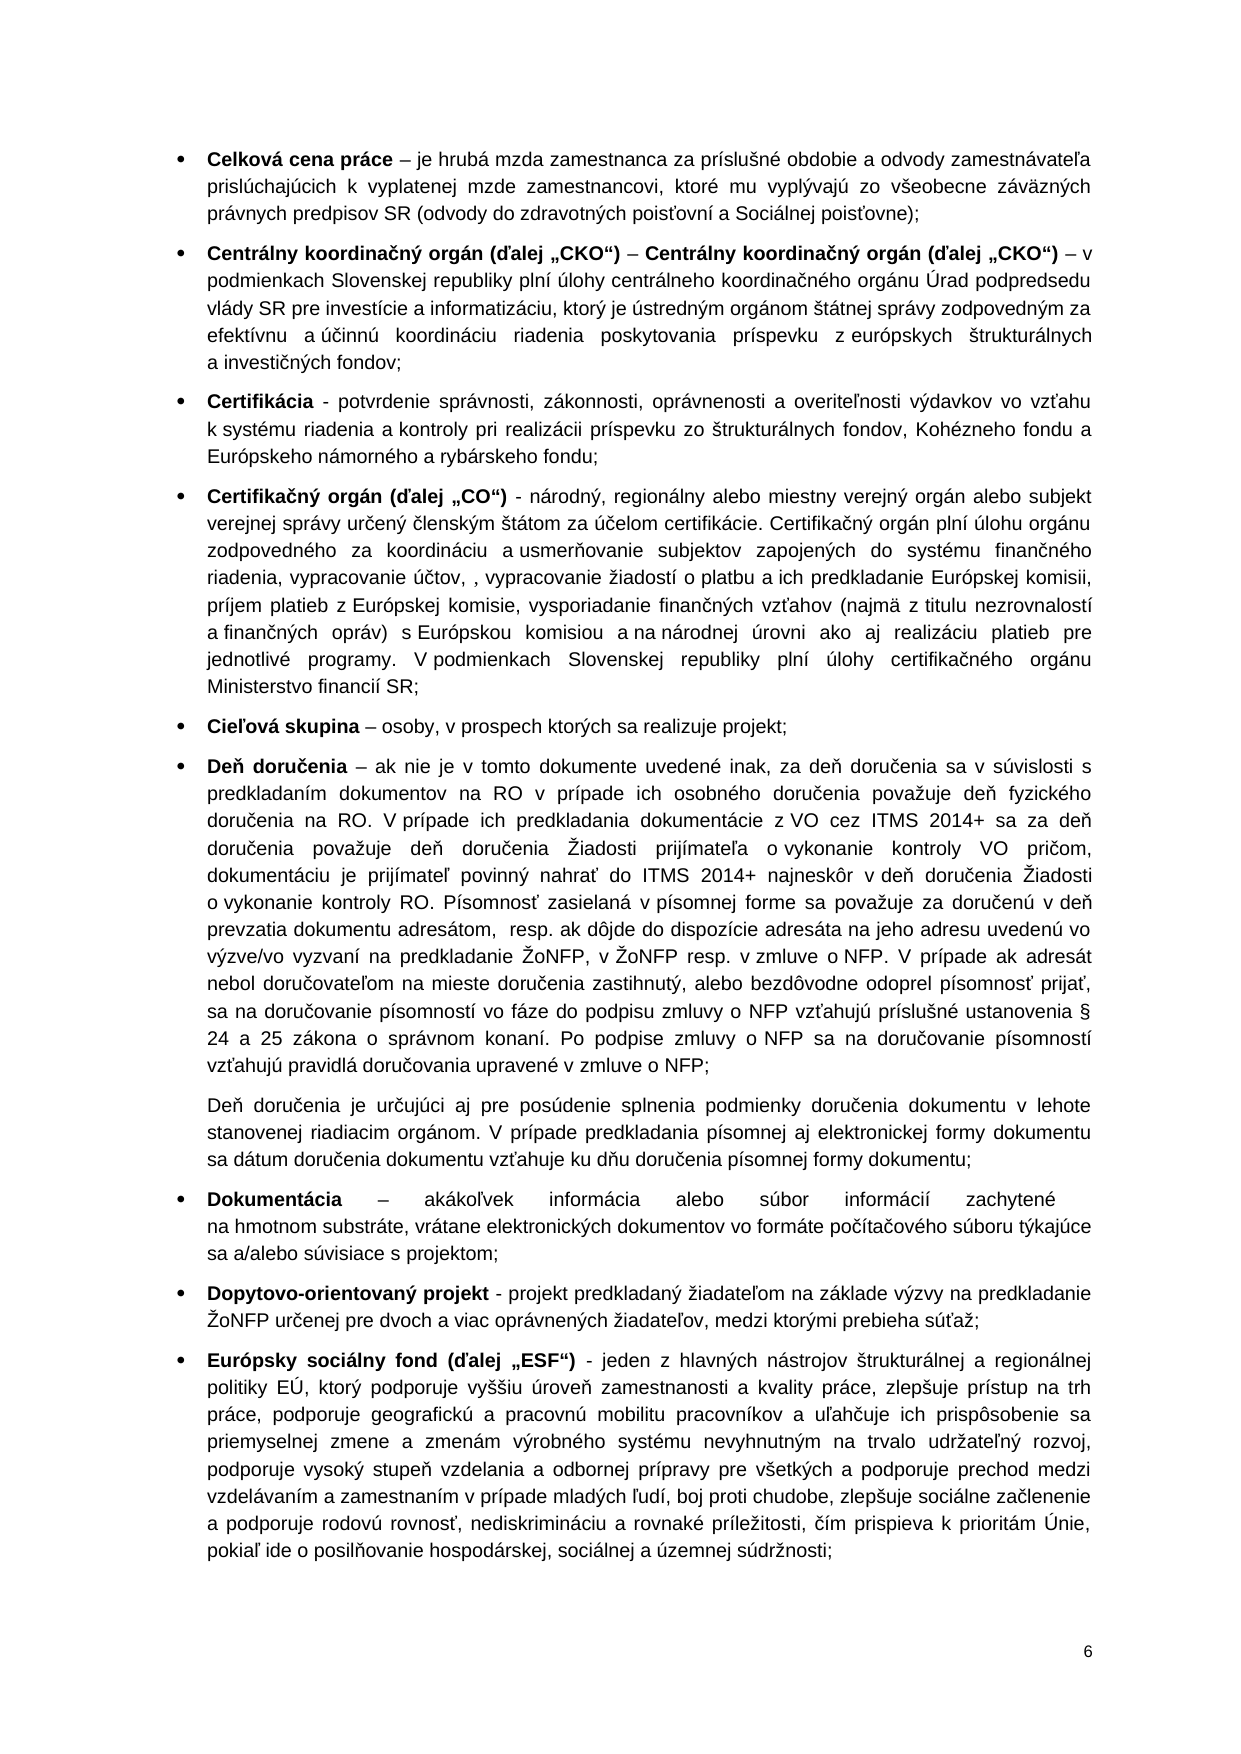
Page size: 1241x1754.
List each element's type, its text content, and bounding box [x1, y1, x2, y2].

text Dokumentácia – akákoľvek informácia alebo súbor informácií zachytené na hmotnom substráte, vrátane elektronických dokumentov vo formáte počítačového súboru týkajúce sa a/alebo súvisiace s projektom; [177, 1188, 1092, 1265]
text Certifikácia - potvrdenie správnosti, zákonnosti, oprávnenosti a overiteľnosti výdavkov vo vzťahu k systému riadenia a kontroly pri realizácii príspevku zo štrukturálnych fondov, Kohézneho fondu a Európskeho námorného a rybárskeho fondu; [177, 390, 1092, 468]
list Deň doručenia je určujúci aj pre posúdenie splnenia podmienky doručenia dokumentu v lehote stanovenej riadiacim orgánom. V prípade predkladania písomnej aj elektronickej formy dokumentu sa dátum doručenia dokumentu vzťahuje ku dňu doručenia písomnej formy dokumentu; [207, 1093, 1092, 1171]
text Certifikačný orgán (ďalej „CO“) - národný, regionálny alebo miestny verejný orgán alebo subjekt verejnej správy určený členským štátom za účelom certifikácie. Certifikačný orgán plní úlohu orgánu zodpovedného za koordináciu a usmerňovanie subjektov zapojených do systému finančného riadenia, vypracovanie účtov, , vypracovanie žiadostí o platbu a ich predkladanie Európskej komisii, príjem platieb z Európskej komisie, vysporiadanie finančných vzťahov (najmä z titulu nezrovnalostí a finančných opráv) s Európskou komisiou a na národnej úrovni ako aj realizáciu platieb pre jednotlivé programy. V podmienkach Slovenskej republiky plní úlohy certifikačného orgánu Ministerstvo financií SR; [177, 484, 1092, 698]
text Deň doručenia – ak nie je v tomto dokumente uvedené inak, za deň doručenia sa v súvislosti s predkladaním dokumentov na RO v prípade ich osobného doručenia považuje deň fyzického doručenia na RO. V prípade ich predkladania dokumentácie z VO cez ITMS 2014+ sa za deň doručenia považuje deň doručenia Žiadosti prijímateľa o vykonanie kontroly VO pričom, dokumentáciu je prijímateľ povinný nahrať do ITMS 2014+ najneskôr v deň doručenia Žiadosti o vykonanie kontroly RO. Písomnosť zasielaná v písomnej forme sa považuje za doručenú v deň prevzatia dokumentu adresátom, resp. ak dôjde do dispozície adresáta na jeho adresu uvedenú vo výzve/vo vyzvaní na predkladanie ŽoNFP, v ŽoNFP resp. v zmluve o NFP. V prípade ak adresát nebol doručovateľom na mieste doručenia zastihnutý, alebo bezdôvodne odoprel písomnosť prijať, sa na doručovanie písomností vo fáze do podpisu zmluvy o NFP vzťahujú príslušné ustanovenia § 24 a 25 zákona o správnom konaní. Po podpise zmluvy o NFP sa na doručovanie písomností vzťahujú pravidlá doručovania upravené v zmluve o NFP; [177, 755, 1092, 1077]
text Dopytovo-orientovaný projekt - projekt predkladaný žiadateľom na základe výzvy na predkladanie ŽoNFP určenej pre dvoch a viac oprávnených žiadateľov, medzi ktorými prebieha súťaž; [177, 1282, 1092, 1332]
text Cieľová skupina – osoby, v prospech ktorých sa realizuje projekt; [177, 715, 1092, 738]
text Celková cena práce – je hrubá mzda zamestnanca za príslušné obdobie a odvody zamestnávateľa prislúchajúcich k vyplatenej mzde zamestnancovi, ktoré mu vyplývajú zo všeobecne záväzných právnych predpisov SR (odvody do zdravotných poisťovní a Sociálnej poisťovne); [177, 148, 1092, 225]
text Európsky sociálny fond (ďalej „ESF“) - jeden z hlavných nástrojov štrukturálnej a regionálnej politiky EÚ, ktorý podporuje vyššiu úroveň zamestnanosti a kvality práce, zlepšuje prístup na trh práce, podporuje geografickú a pracovnú mobilitu pracovníkov a uľahčuje ich prispôsobenie sa priemyselnej zmene a zmenám výrobného systému nevyhnutným na trvalo udržateľný rozvoj, podporuje vysoký stupeň vzdelania a odbornej prípravy pre všetkých a podporuje prechod medzi vzdelávaním a zamestnaním v prípade mladých ľudí, boj proti chudobe, zlepšuje sociálne začlenenie a podporuje rodovú rovnosť, nediskrimináciu a rovnaké príležitosti, čím prispieva k prioritám Únie, pokiaľ ide o posilňovanie hospodárskej, sociálnej a územnej súdržnosti; [177, 1349, 1092, 1562]
text Centrálny koordinačný orgán (ďalej „CKO“) – Centrálny koordinačný orgán (ďalej „CKO“) – v podmienkach Slovenskej republiky plní úlohy centrálneho koordinačného orgánu Úrad podpredsedu vlády SR pre investície a informatizáciu, ktorý je ústredným orgánom štátnej správy zodpovedným za efektívnu a účinnú koordináciu riadenia poskytovania príspevku z európskych štrukturálnych a investičných fondov; [177, 242, 1092, 373]
